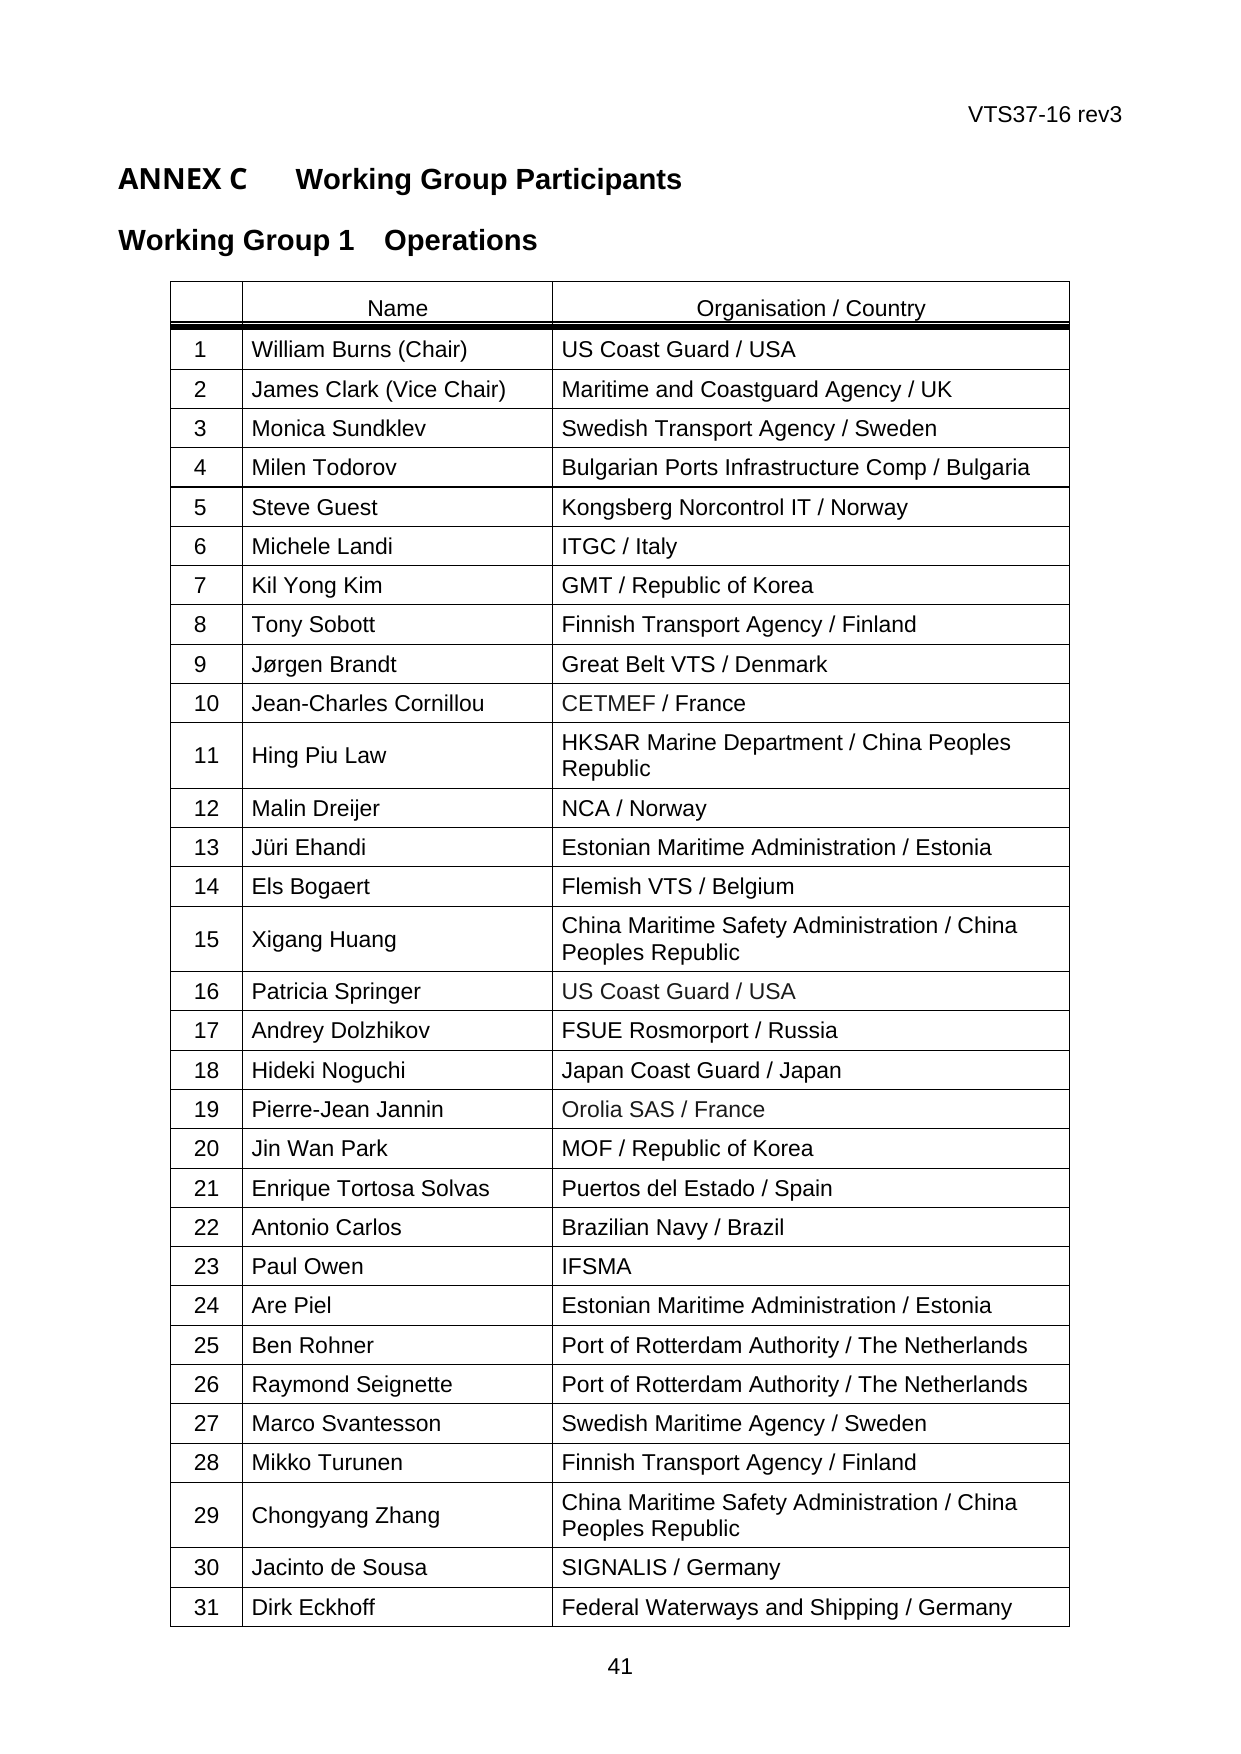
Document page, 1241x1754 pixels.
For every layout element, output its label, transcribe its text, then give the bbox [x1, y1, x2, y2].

table_cell China Maritime Safety Administration / China Peoples Republic [553, 907, 1069, 971]
table_cell Jin Wan Park [243, 1129, 552, 1167]
table_cell Federal Waterways and Shipping / Germany [553, 1588, 1069, 1626]
table_cell Kil Yong Kim [243, 566, 552, 604]
table_cell Pierre-Jean Jannin [243, 1090, 552, 1128]
table_cell Dirk Eckhoff [243, 1588, 552, 1626]
table_cell US Coast Guard / USA [553, 330, 1069, 369]
table_cell [171, 972, 242, 1010]
table_cell [171, 370, 242, 408]
table_cell Hideki Noguchi [243, 1051, 552, 1089]
table_cell Monica Sundklev [243, 409, 552, 447]
table_cell Steve Guest [243, 488, 552, 526]
table_cell Great Belt VTS / Denmark [553, 645, 1069, 683]
table_cell Andrey Dolzhikov [243, 1011, 552, 1050]
table_cell Mikko Turunen [243, 1444, 552, 1482]
table_cell Patricia Springer [243, 972, 552, 1010]
table_cell NCA / Norway [553, 789, 1069, 827]
table_header Organisation / Country [553, 282, 1069, 321]
table_cell William Burns (Chair) [243, 330, 552, 369]
table_cell Jean-Charles Cornillou [243, 684, 552, 722]
table_cell Port of Rotterdam Authority / The Netherlands [553, 1326, 1069, 1364]
table_cell China Maritime Safety Administration / China Peoples Republic [553, 1483, 1069, 1547]
table_cell [171, 1169, 242, 1207]
table_cell Finnish Transport Agency / Finland [553, 605, 1069, 643]
table_cell Chongyang Zhang [243, 1483, 552, 1547]
table_cell [171, 1051, 242, 1089]
table_cell Xigang Huang [243, 907, 552, 971]
table_header Name [243, 282, 552, 321]
table_cell Els Bogaert [243, 867, 552, 906]
table_cell Tony Sobott [243, 605, 552, 643]
table_cell Estonian Maritime Administration / Estonia [553, 1286, 1069, 1324]
table_cell [171, 1090, 242, 1128]
table_cell [171, 1326, 242, 1364]
table_cell Swedish Maritime Agency / Sweden [553, 1404, 1069, 1442]
table_cell Marco Svantesson [243, 1404, 552, 1442]
table_cell Swedish Transport Agency / Sweden [553, 409, 1069, 447]
table_cell HKSAR Marine Department / China Peoples Republic [553, 723, 1069, 788]
table_cell [171, 488, 242, 526]
table_cell [171, 448, 242, 486]
text Operations [118, 223, 1122, 256]
table_cell US Coast Guard / USA [553, 972, 1069, 1010]
table_cell SIGNALIS / Germany [553, 1548, 1069, 1587]
table_cell [171, 330, 242, 369]
table_cell [171, 1444, 242, 1482]
table_cell Finnish Transport Agency / Finland [553, 1444, 1069, 1482]
table_cell Paul Owen [243, 1247, 552, 1285]
table_cell Flemish VTS / Belgium [553, 867, 1069, 906]
table_cell Port of Rotterdam Authority / The Netherlands [553, 1365, 1069, 1403]
table_cell [171, 907, 242, 971]
table_cell Jacinto de Sousa [243, 1548, 552, 1587]
table_cell Estonian Maritime Administration / Estonia [553, 828, 1069, 866]
table_cell CETMEF / France [553, 684, 1069, 722]
text Working Group Participants [118, 158, 1122, 198]
table_cell MOF / Republic of Korea [553, 1129, 1069, 1167]
table_cell [171, 1286, 242, 1324]
table_cell [171, 1247, 242, 1285]
table_cell [171, 1011, 242, 1050]
table_cell Milen Todorov [243, 448, 552, 486]
table_cell ITGC / Italy [553, 527, 1069, 565]
table_cell [171, 1365, 242, 1403]
table_cell [171, 527, 242, 565]
table_cell [171, 867, 242, 906]
table_cell [171, 1129, 242, 1167]
table_cell GMT / Republic of Korea [553, 566, 1069, 604]
table_cell Enrique Tortosa Solvas [243, 1169, 552, 1207]
table_cell Hing Piu Law [243, 723, 552, 788]
table_cell Kongsberg Norcontrol IT / Norway [553, 488, 1069, 526]
table_cell IFSMA [553, 1247, 1069, 1285]
table_cell Brazilian Navy / Brazil [553, 1208, 1069, 1246]
table_cell [171, 789, 242, 827]
table_cell Raymond Seignette [243, 1365, 552, 1403]
table_cell [171, 1404, 242, 1442]
table_cell Antonio Carlos [243, 1208, 552, 1246]
table_cell [171, 828, 242, 866]
table_cell Are Piel [243, 1286, 552, 1324]
table_cell [171, 1588, 242, 1626]
table_cell James Clark (Vice Chair) [243, 370, 552, 408]
table_cell Jørgen Brandt [243, 645, 552, 683]
table_cell Ben Rohner [243, 1326, 552, 1364]
table_cell [171, 645, 242, 683]
table_cell Bulgarian Ports Infrastructure Comp / Bulgaria [553, 448, 1069, 486]
table_cell [171, 684, 242, 722]
table_cell Puertos del Estado / Spain [553, 1169, 1069, 1207]
table_cell [171, 409, 242, 447]
table_cell FSUE Rosmorport / Russia [553, 1011, 1069, 1050]
table_cell [171, 1208, 242, 1246]
table_cell [171, 1548, 242, 1587]
table_header [171, 282, 242, 321]
table_cell [171, 566, 242, 604]
table_cell [171, 1483, 242, 1547]
table_cell [171, 605, 242, 643]
table_cell Malin Dreijer [243, 789, 552, 827]
table_cell [171, 723, 242, 788]
table_cell Maritime and Coastguard Agency / UK [553, 370, 1069, 408]
table_cell Jüri Ehandi [243, 828, 552, 866]
table_cell Orolia SAS / France [553, 1090, 1069, 1128]
table_cell Japan Coast Guard / Japan [553, 1051, 1069, 1089]
table_cell Michele Landi [243, 527, 552, 565]
